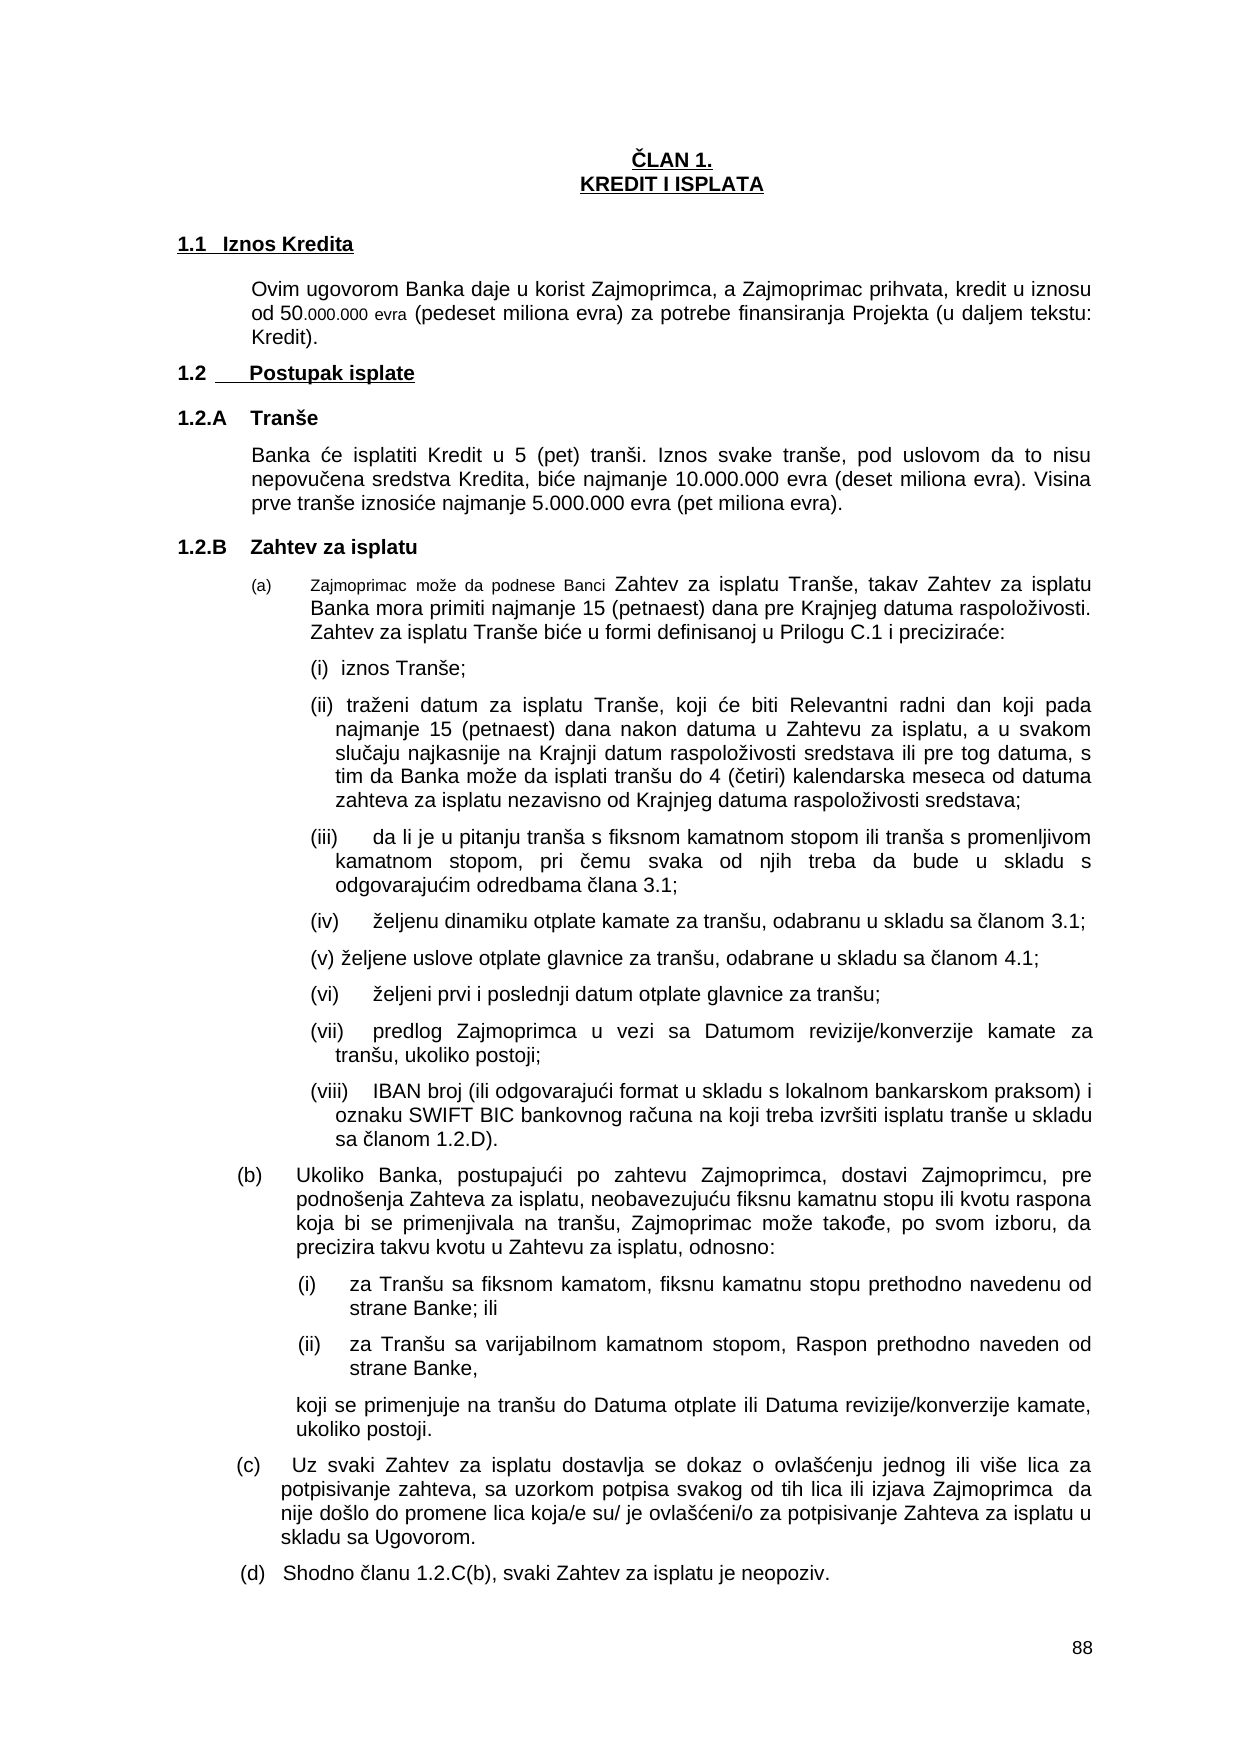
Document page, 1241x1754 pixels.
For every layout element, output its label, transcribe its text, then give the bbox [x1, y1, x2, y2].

text Ovim ugovorom Banka daje u korist Zajmoprimca, a Zajmoprimac prihvata, kredit u iznosu od 50.000.000 evra (pedeset miliona evra) za potrebe finansiranja Projekta (u daljem tekstu: Kredit). [251, 277, 1093, 349]
text Banka će isplatiti Kredit u 5 (pet) tranši. Iznos svake tranše, pod uslovom da to nisu nepovučena sredstva Kredita, biće najmanje 10.000.000 evra (deset miliona evra). Visina prve tranše iznosiće najmanje 5.000.000 evra (pet miliona evra). [251, 442, 1093, 514]
subtitle 1.2.B Zahtev za isplatu [177, 535, 1093, 559]
list IBAN broj (ili odgovarajući format u skladu s lokalnom bankarskom praksom) i oznaku SWIFT BIC bankovnog računa na koji treba izvršiti isplatu tranše u skladu sa članom 1.2.D). [310, 1079, 1093, 1151]
list iznos Tranše; [310, 656, 1093, 680]
subtitle ČLAN 1. KREDIT I ISPLATA [251, 148, 1093, 219]
list da li je u pitanju tranša s fiksnom kamatnom stopom ili tranša s promenljivom kamatnom stopom, pri čemu svaka od njih treba da bude u skladu s odgovarajućim odredbama člana 3.1; [310, 825, 1093, 897]
subtitle 1.2.A Tranše [177, 406, 1093, 430]
list željenu dinamiku otplate kamate za tranšu, odabranu u skladu sa članom 3.1; [310, 909, 1093, 933]
text (d) Shodno članu 1.2.C(b), svaki Zahtev za isplatu je neopoziv. [148, 1561, 1093, 1585]
list željeni prvi i poslednji datum otplate glavnice za tranšu; [310, 982, 1093, 1006]
list predlog Zajmoprimca u vezi sa Datumom revizije/konverzije kamate za tranšu, ukoliko postoji; [310, 1018, 1093, 1066]
text (a) Zajmoprimac može da podnese Banci Zahtev za isplatu Tranše, takav Zahtev za isplatu Banka mora primiti najmanje 15 (petnaest) dana pre Krajnjeg datuma raspoloživosti. Zahtev za isplatu Tranše biće u formi definisanoj u Prilogu C.1 i preciziraće: [251, 572, 1093, 643]
list traženi datum za isplatu Tranše, koji će biti Relevantni radni dan koji pada najmanje 15 (petnaest) dana nakon datuma u Zahtevu za isplatu, a u svakom slučaju najkasnije na Krajnji datum raspoloživosti sredstava ili pre tog datuma, s tim da Banka može da isplati tranšu do 4 (četiri) kalendarska meseca od datuma zahteva za isplatu nezavisno od Krajnjeg datuma raspoloživosti sredstava; [310, 692, 1093, 812]
text (c) Uz svaki Zahtev za isplatu dostavlja se dokaz o ovlašćenju jednog ili više lica za potpisivanje zahteva, sa uzorkom potpisa svakog od tih lica ili izjava Zajmoprimca da nije došlo do promene lica koja/e su/ je ovlašćeni/o za potpisivanje Zahteva za isplatu u skladu sa Ugovorom. [236, 1453, 1093, 1549]
subtitle Postupak isplate [177, 361, 1093, 385]
text (b) Ukoliko Banka, postupajući po zahtevu Zajmoprimca, dostavi Zajmoprimcu, pre podnošenja Zahteva za isplatu, neobavezujuću fiksnu kamatnu stopu ili kvotu raspona koja bi se primenjivala na tranšu, Zajmoprimac može takođe, po svom izboru, da precizira takvu kvotu u Zahtevu za isplatu, odnosno: [237, 1163, 1093, 1259]
subtitle 1.1 Iznos Kredita [177, 232, 1093, 256]
list željene uslove otplate glavnice za tranšu, odabrane u skladu sa članom 4.1; [310, 946, 1093, 969]
list za Tranšu sa varijabilnom kamatnom stopom, Raspon prethodno naveden od strane Banke, [298, 1332, 1093, 1380]
text koji se primenjuje na tranšu do Datuma otplate ili Datuma revizije/konverzije kamate, ukoliko postoji. [296, 1392, 1093, 1440]
list za Tranšu sa fiksnom kamatom, fiksnu kamatnu stopu prethodno navedenu od strane Banke; ili [298, 1272, 1093, 1319]
